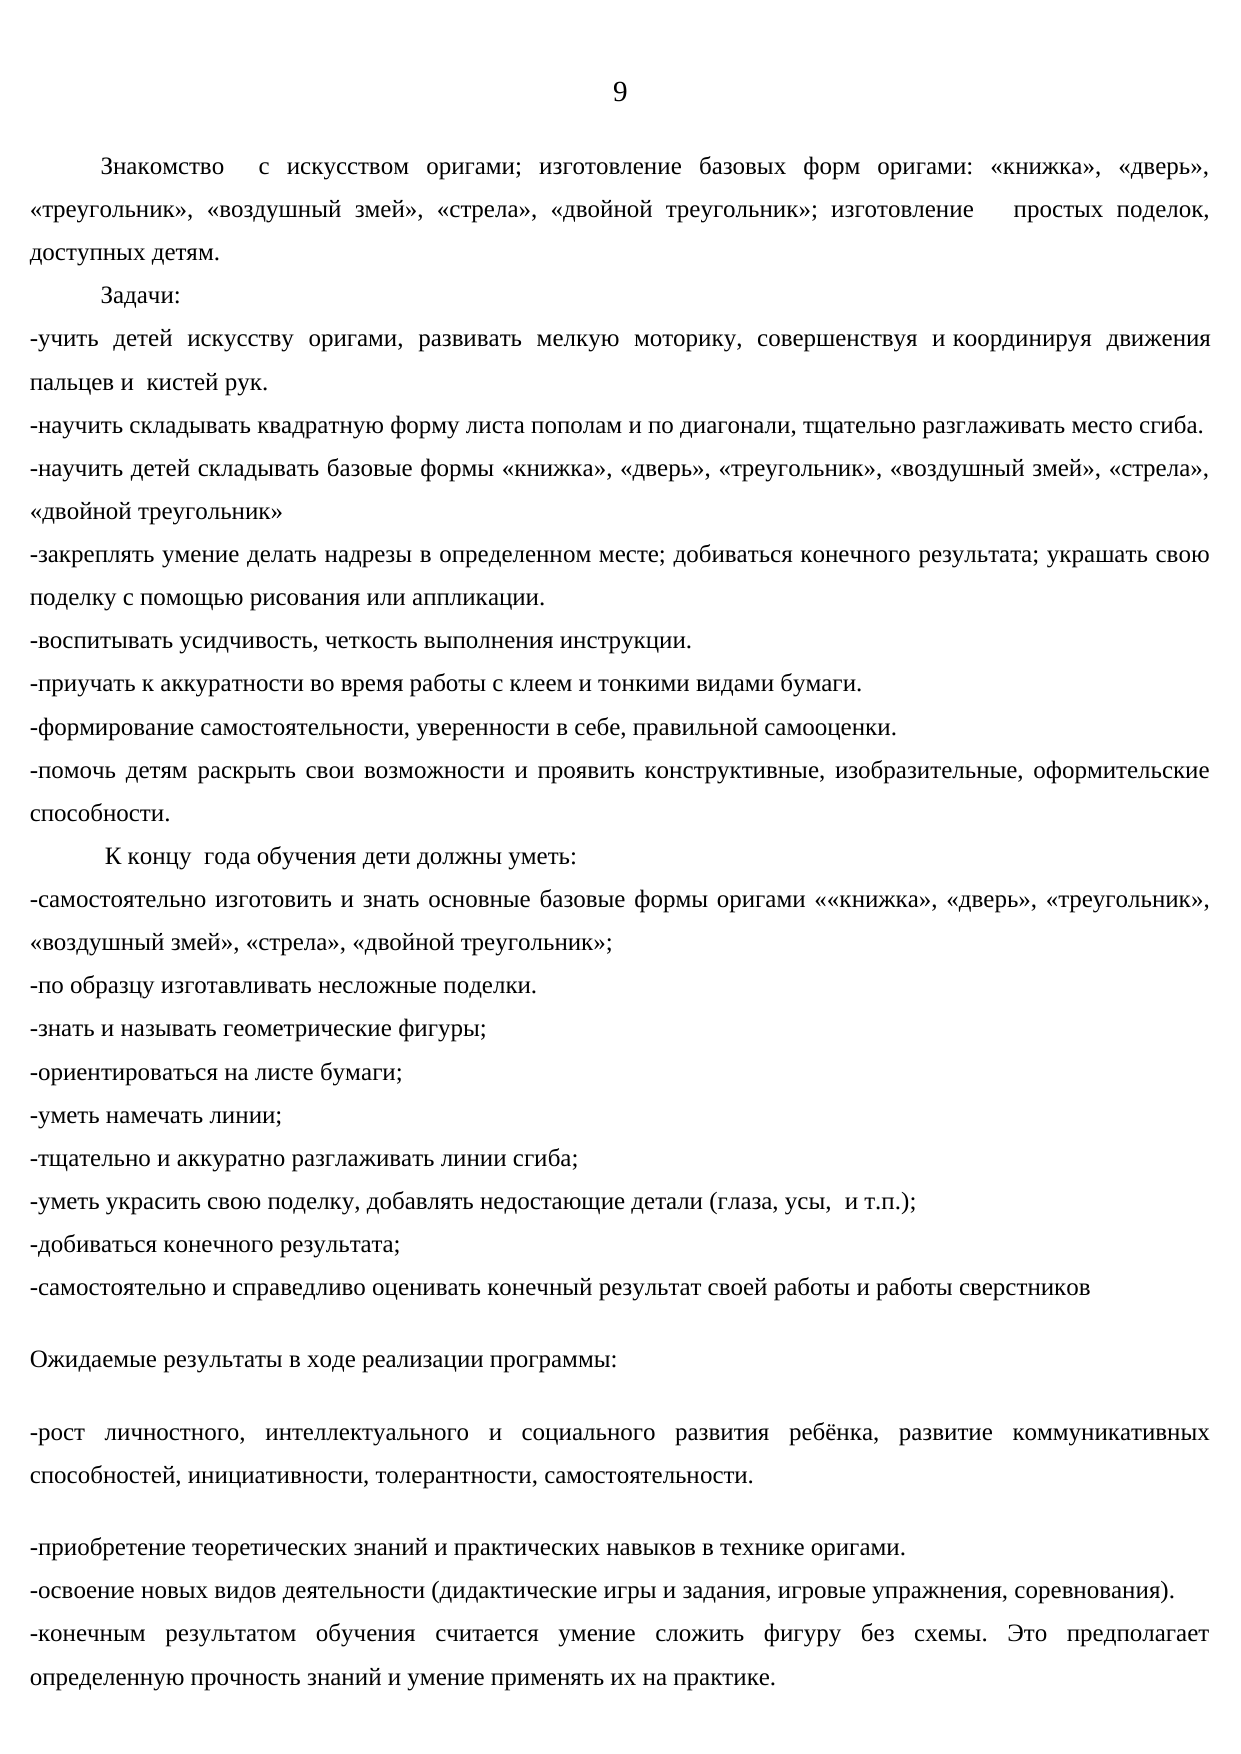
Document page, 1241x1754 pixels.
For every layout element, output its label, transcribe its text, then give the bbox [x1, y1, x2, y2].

text -ориентироваться на листе бумаги; [29, 1057, 1211, 1085]
text Задачи: [29, 280, 1211, 309]
text Ожидаемые результаты в ходе реализации программы: [29, 1344, 1211, 1373]
text -по образцу изготавливать несложные поделки. [29, 970, 1211, 999]
text -учить детей искусству оригами, развивать мелкую моторику, совершенствуя и координируя движения пальцев и кистей рук. [29, 323, 1211, 395]
text -воспитывать усидчивость, четкость выполнения инструкции. [29, 625, 1211, 654]
text -самостоятельно и справедливо оценивать конечный результат своей работы и работы сверстников [29, 1272, 1211, 1301]
text -конечным результатом обучения считается умение сложить фигуру без схемы. Это предполагает определенную прочность знаний и умение применять их на практике. [29, 1618, 1211, 1690]
text -приучать к аккуратности во время работы с клеем и тонкими видами бумаги. [29, 668, 1211, 697]
text -помочь детям раскрыть свои возможности и проявить конструктивные, изобразительные, оформительские способности. [29, 755, 1211, 827]
text -научить складывать квадратную форму листа пополам и по диагонали, тщательно разглаживать место сгиба. [29, 410, 1211, 438]
text -формирование самостоятельности, уверенности в себе, правильной самооценки. [29, 712, 1211, 740]
text -закреплять умение делать надрезы в определенном месте; добиваться конечного результата; украшать свою поделку с помощью рисования или аппликации. [29, 539, 1211, 611]
text -уметь намечать линии; [29, 1100, 1211, 1128]
text -рост личностного, интеллектуального и социального развития ребёнка, развитие коммуникативных способностей, инициативности, толерантности, самостоятельности. [29, 1417, 1211, 1489]
text -уметь украсить свою поделку, добавлять недостающие детали (глаза, усы, и т.п.); [29, 1186, 1211, 1215]
text -освоение новых видов деятельности (дидактические игры и задания, игровые упражнения, соревнования). [29, 1575, 1211, 1604]
text -научить детей складывать базовые формы «книжка», «дверь», «треугольник», «воздушный змей», «стрела», «двойной треугольник» [29, 453, 1211, 525]
text -знать и называть геометрические фигуры; [29, 1013, 1211, 1042]
text -добиваться конечного результата; [29, 1229, 1211, 1258]
text -самостоятельно изготовить и знать основные базовые формы оригами ««книжка», «дверь», «треугольник», «воздушный змей», «стрела», «двойной треугольник»; [29, 884, 1211, 956]
text К концу года обучения дети должны уметь: [29, 841, 1211, 870]
text Знакомство с искусством оригами; изготовление базовых форм оригами: «книжка», «дверь», «треугольник», «воздушный змей», «стрела», «двойной треугольник»; изготовление простых поделок, доступных детям. [29, 151, 1211, 266]
text -приобретение теоретических знаний и практических навыков в технике оригами. [29, 1532, 1211, 1561]
text -тщательно и аккуратно разглаживать линии сгиба; [29, 1143, 1211, 1172]
